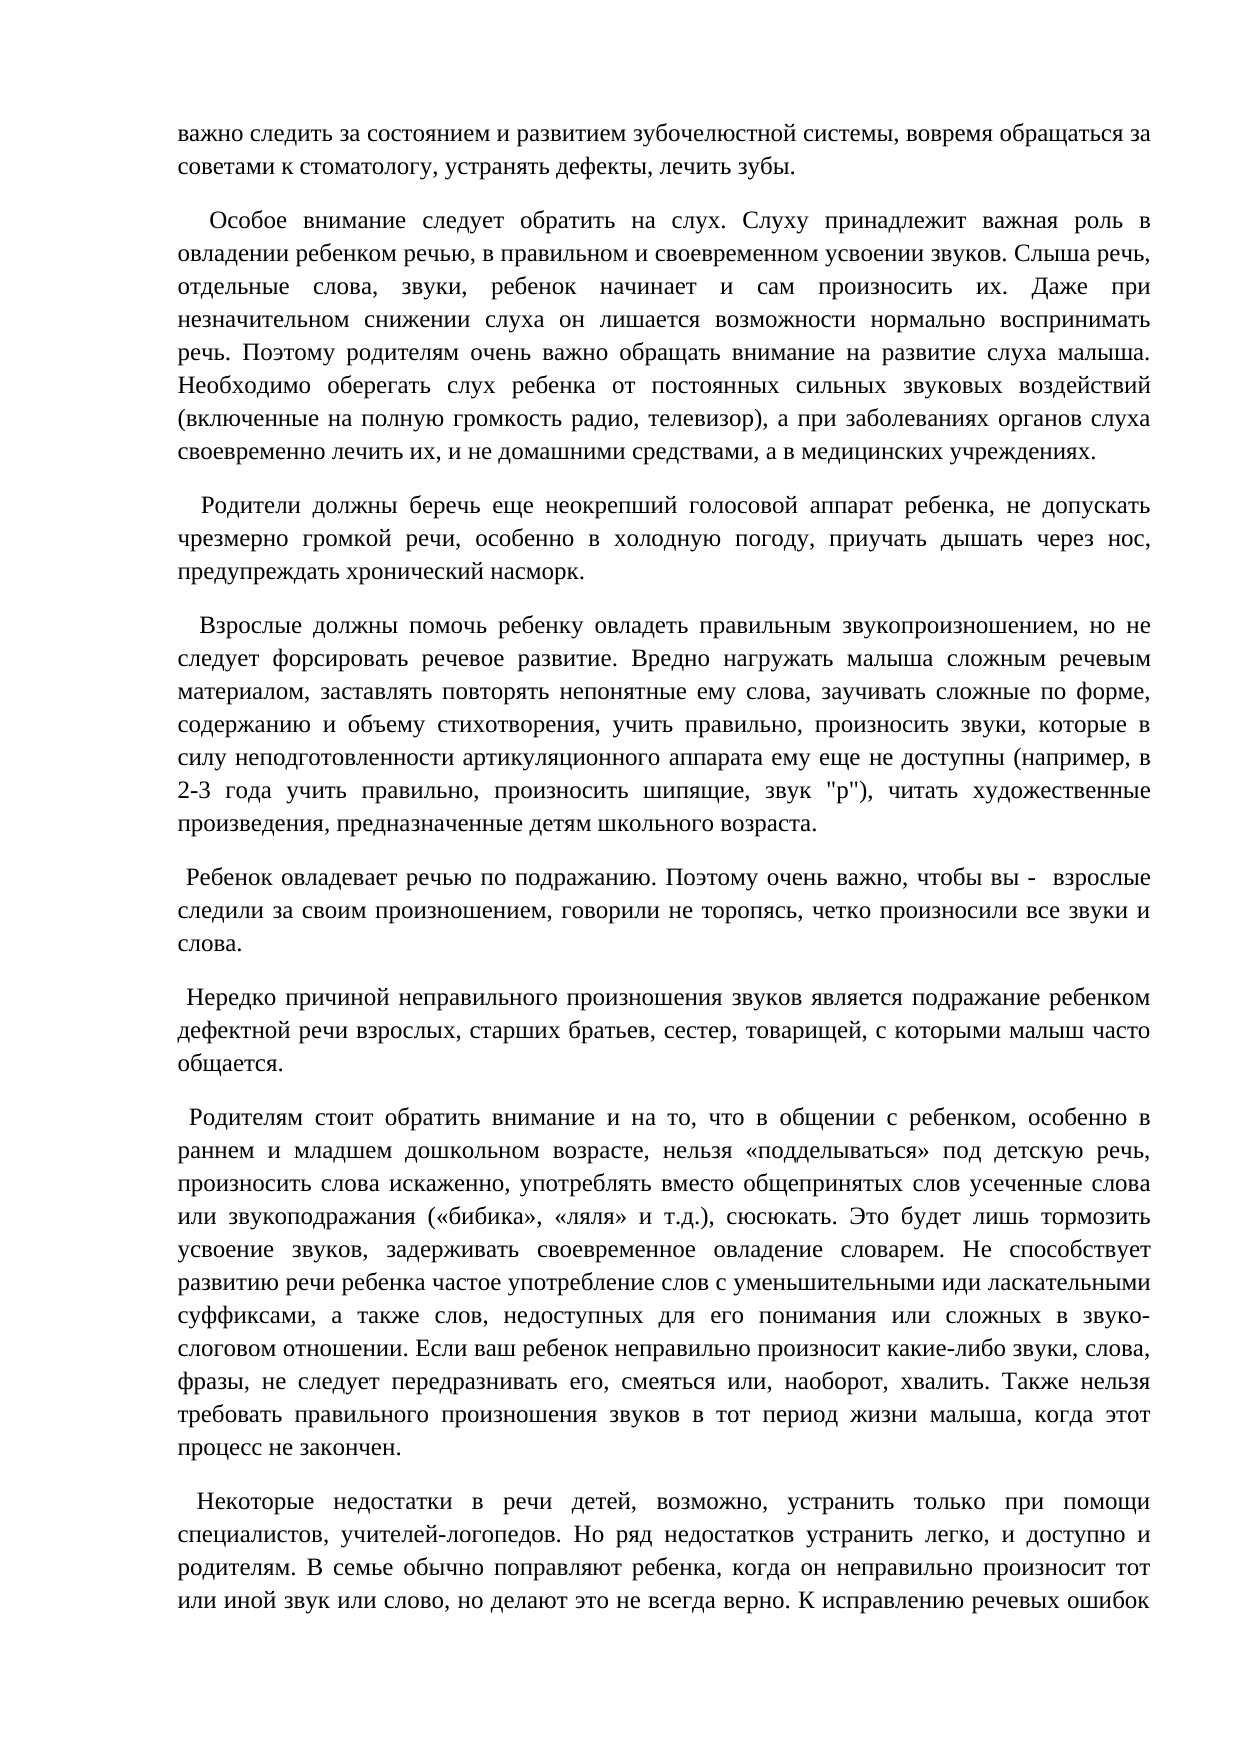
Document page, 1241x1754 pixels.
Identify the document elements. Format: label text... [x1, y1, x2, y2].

text Взрослые должны помочь ребенку овладеть правильным звукопроизношением, но не следует форсировать речевое развитие. Вредно нагружать малыша сложным речевым материалом, заставлять повторять непонятные ему слова, заучивать сложные по форме, содержанию и объему стихотворения, учить правильно, произносить звуки, которые в силу неподготовленности артикуляционного аппарата ему еще не доступны (например, в 2-3 года учить правильно, произносить шипящие, звук "р"), читать художественные произведения, предназначенные детям школьного возраста. [177, 610, 1152, 837]
text Нередко причиной неправильного произношения звуков является подражание ребенком дефектной речи взрослых, старших братьев, сестер, товарищей, с которыми малыш часто общается. [177, 982, 1152, 1077]
text Родители должны беречь еще неокрепший голосовой аппарат ребенка, не допускать чрезмерно громкой речи, особенно в холодную погоду, приучать дышать через нос, предупреждать хронический насморк. [177, 490, 1152, 585]
text Ребенок овладевает речью по подражанию. Поэтому очень важно, чтобы вы - взрослые следили за своим произношением, говорили не торопясь, четко произносили все звуки и слова. [177, 862, 1152, 957]
text Особое внимание следует обратить на слух. Слуху принадлежит важная роль в овладении ребенком речью, в правильном и своевременном усвоении звуков. Слыша речь, отдельные слова, звуки, ребенок начинает и сам произносить их. Даже при незначительном снижении слуха он лишается возможности нормально воспринимать речь. Поэтому родителям очень важно обращать внимание на развитие слуха малыша. Необходимо оберегать слух ребенка от постоянных сильных звуковых воздействий (включенные на полную громкость радио, телевизор), а при заболеваниях органов слуха своевременно лечить их, и не домашними средствами, а в медицинских учреждениях. [177, 205, 1152, 465]
text Родителям стоит обратить внимание и на то, что в общении с ребенком, особенно в раннем и младшем дошкольном возрасте, нельзя «подделываться» под детскую речь, произносить слова искаженно, употреблять вместо общепринятых слов усеченные слова или звукоподражания («бибика», «ляля» и т.д.), сюсюкать. Это будет лишь тормозить усвоение звуков, задерживать своевременное овладение словарем. Не способствует развитию речи ребенка частое употребление слов с уменьшительными иди ласкательными суффиксами, а также слов, недоступных для его понимания или сложных в звуко-слоговом отношении. Если ваш ребенок неправильно произносит какие-либо звуки, слова, фразы, не следует передразнивать его, смеяться или, наоборот, хвалить. Также нельзя требовать правильного произношения звуков в тот период жизни малыша, когда этот процесс не закончен. [177, 1102, 1152, 1461]
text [177, 1486, 1152, 1613]
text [177, 118, 1152, 180]
